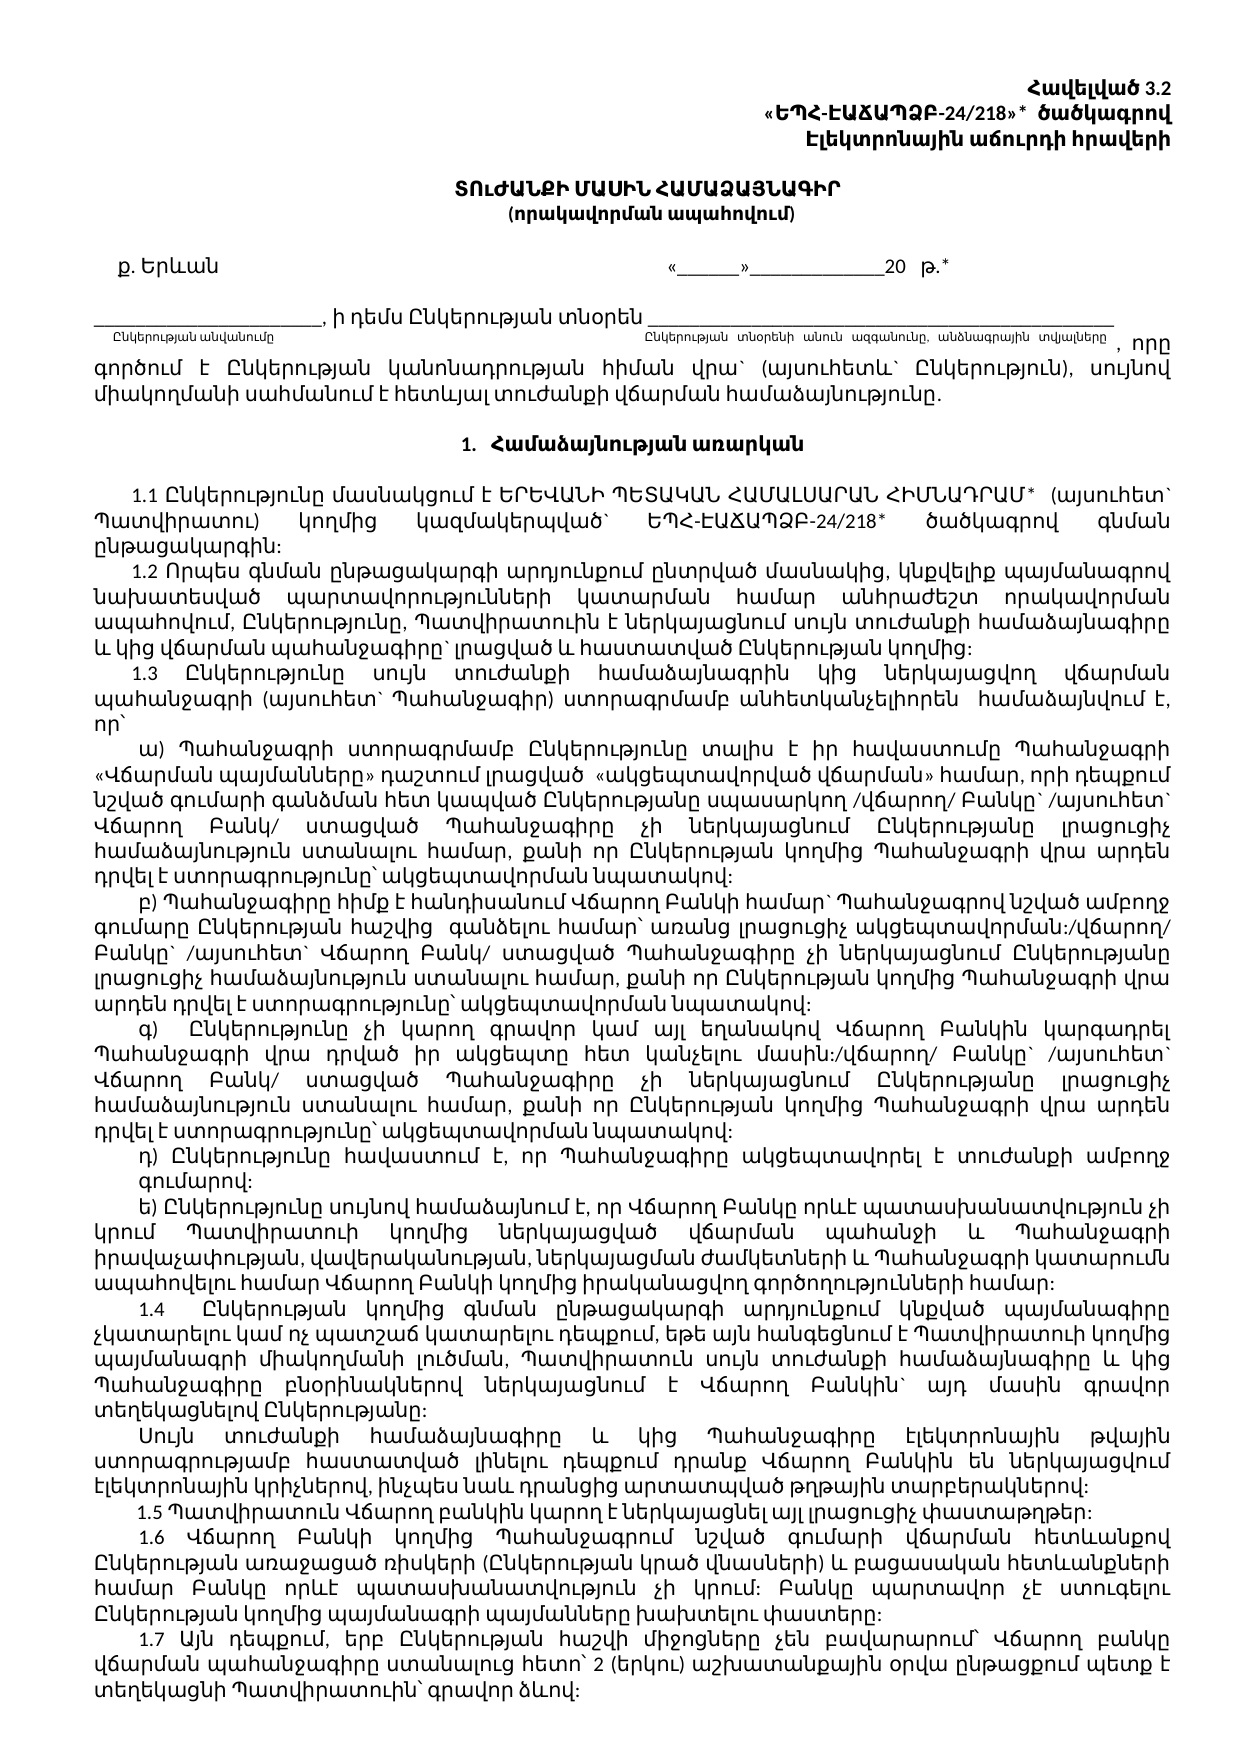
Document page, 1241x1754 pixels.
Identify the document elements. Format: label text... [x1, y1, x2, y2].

text ք. Երևան «______»_____________20 թ.* [94, 254, 1171, 279]
text 1.6 Վճարող Բանկի կողմից Պահանջագրում նշված գումարի վճարման հետևանքով Ընկերության առաջացած ռիսկերի (Ընկերության կրած վնասների) և բացասական հետևանքների համար Բանկը որևէ պատասխանատվություն չի կրում: Բանկը պարտավոր չէ ստուգելու Ընկերության կողմից պայմանագրի պայմանները խախտելու փաստերը: [94, 1524, 1171, 1626]
text գ) Ընկերությունը չի կարող գրավոր կամ այլ եղանակով Վճարող Բանկին կարգադրել Պահանջագրի վրա դրված իր ակցեպտը հետ կանչելու մասին:/վճարող/ Բանկը` /այսուհետ` Վճարող Բանկ/ ստացված Պահանջագիրը չի ներկայացնում Ընկերությանը լրացուցիչ համաձայնություն ստանալու համար, քանի որ Ընկերության կողմից Պահանջագրի վրա արդեն դրվել է ստորագրությունը՝ ակցեպտավորման նպատակով: [94, 1016, 1171, 1143]
text ՏՈւԺԱՆՔԻ ՄԱՍԻՆ ՀԱՄԱՁԱՅՆԱԳԻՐ [94, 177, 1171, 202]
text 1. Համաձայնության առարկան [94, 432, 1171, 457]
text ե) Ընկերությունը սույնով համաձայնում է, որ Վճարող Բանկը որևէ պատասխանատվություն չի կրում Պատվիրատուի կողմից ներկայացված վճարման պահանջի և Պահանջագրի իրավաչափության, վավերականության, ներկայացման ժամկետների և Պահանջագրի կատարումն ապահովելու համար Վճարող Բանկի կողմից իրականացվող գործողությունների համար: [94, 1194, 1171, 1296]
text Սույն տուժանքի համաձայնագիրը և կից Պահանջագիրը էլեկտրոնային թվային ստորագրությամբ հաստատված լինելու դեպքում դրանք Վճարող Բանկին են ներկայացվում էլեկտրոնային կրիչներով, ինչպես նաև դրանցից արտատպված թղթային տարբերակներով: [94, 1423, 1171, 1499]
text 1.5 Պատվիրատուն Վճարող բանկին կարող է ներկայացնել այլ լրացուցիչ փաստաթղթեր: [94, 1499, 1171, 1524]
text բ) Պահանջագիրը հիմք է հանդիսանում Վճարող Բանկի համար` Պահանջագրով նշված ամբողջ գումարը Ընկերության հաշվից գանձելու համար՝ առանց լրացուցիչ ակցեպտավորման:/վճարող/ Բանկը` /այսուհետ` Վճարող Բանկ/ ստացված Պահանջագիրը չի ներկայացնում Ընկերությանը լրացուցիչ համաձայնություն ստանալու համար, քանի որ Ընկերության կողմից Պահանջագրի վրա արդեն դրվել է ստորագրությունը՝ ակցեպտավորման նպատակով: [94, 889, 1171, 1016]
text 1.3 Ընկերությունը սույն տուժանքի համաձայնագրին կից ներկայացվող վճարման պահանջագրի (այսուհետ` Պահանջագիր) ստորագրմամբ անհետկանչելիորեն համաձայնվում է, որ՝ [94, 660, 1171, 737]
text «ԵՊՀ-ԷԱՃԱՊՁԲ-24/218»* ծածկագրով [94, 100, 1171, 126]
text 1.4 Ընկերության կողմից գնման ընթացակարգի արդյունքում կնքված պայմանագիրը չկատարելու կամ ոչ պատշաճ կատարելու դեպքում, եթե այն հանգեցնում է Պատվիրատուի կողմից պայմանագրի միակողմանի լուծման, Պատվիրատուն սույն տուժանքի համաձայնագիրը և կից Պահանջագիրը բնօրինակներով ներկայացնում է Վճարող Բանկին` այդ մասին գրավոր տեղեկացնելով Ընկերությանը: [94, 1296, 1171, 1423]
text 1.2 Որպես գնման ընթացակարգի արդյունքում ընտրված մասնակից, կնքվելիք պայմանագրով նախատեսված պարտավորությունների կատարման համար անհրաժեշտ որակավորման ապահովում, Ընկերությունը, Պատվիրատուին է ներկայացնում սույն տուժանքի համաձայնագիրը և կից վճարման պահանջագիրը` լրացված և հաստատված Ընկերության կողմից: [94, 559, 1171, 660]
text ա) Պահանջագրի ստորագրմամբ Ընկերությունը տալիս է իր հավաստումը Պահանջագրի «Վճարման պայմանները» դաշտում լրացված «ակցեպտավորված վճարման» համար, որի դեպքում նշված գումարի գանձման հետ կապված Ընկերությանը սպասարկող /վճարող/ Բանկը` /այսուհետ` Վճարող Բանկ/ ստացված Պահանջագիրը չի ներկայացնում Ընկերությանը լրացուցիչ համաձայնություն ստանալու համար, քանի որ Ընկերության կողմից Պահանջագրի վրա արդեն դրվել է ստորագրությունը՝ ակցեպտավորման նպատակով: [94, 737, 1171, 889]
text Հավելված 3.2 [94, 75, 1171, 100]
text Էլեկտրոնային աճուրդի հրավերի [94, 126, 1171, 151]
text (որակավորման ապահովում) [94, 202, 1171, 225]
text Ընկերության անվանումը Ընկերության տնօրենի անուն ազգանունը, անձնագրային տվյալները , որը գործում է Ընկերության կանոնադրության հիման վրա` (այսուհետև` Ընկերություն), սույնով միակողմանի սահմանում է հետևյալ տուժանքի վճարման համաձայնությունը. [94, 330, 1171, 406]
text 1.7 Այն դեպքում, երբ Ընկերության հաշվի միջոցները չեն բավարարում՝ Վճարող բանկը վճարման պահանջագիրը ստանալուց հետո՝ 2 (երկու) աշխատանքային օրվա ընթացքում պետք է տեղեկացնի Պատվիրատուին՝ գրավոր ձևով: [94, 1626, 1171, 1702]
text ______________________, ի դեմս Ընկերության տնօրեն _____________________________________________ [94, 304, 1171, 330]
text 1.1 Ընկերությունը մասնակցում է ԵՐԵՎԱՆԻ ՊԵՏԱԿԱՆ ՀԱՄԱԼՍԱՐԱՆ ՀԻՄՆԱԴՐԱՄ* (այսուհետ` Պատվիրատու) կողմից կազմակերպված` ԵՊՀ-ԷԱՃԱՊՁԲ-24/218* ծածկագրով գնման ընթացակարգին: [94, 482, 1171, 559]
text դ) Ընկերությունը հավաստում է, որ Պահանջագիրը ակցեպտավորել է տուժանքի ամբողջ գումարով: [138, 1143, 1171, 1194]
